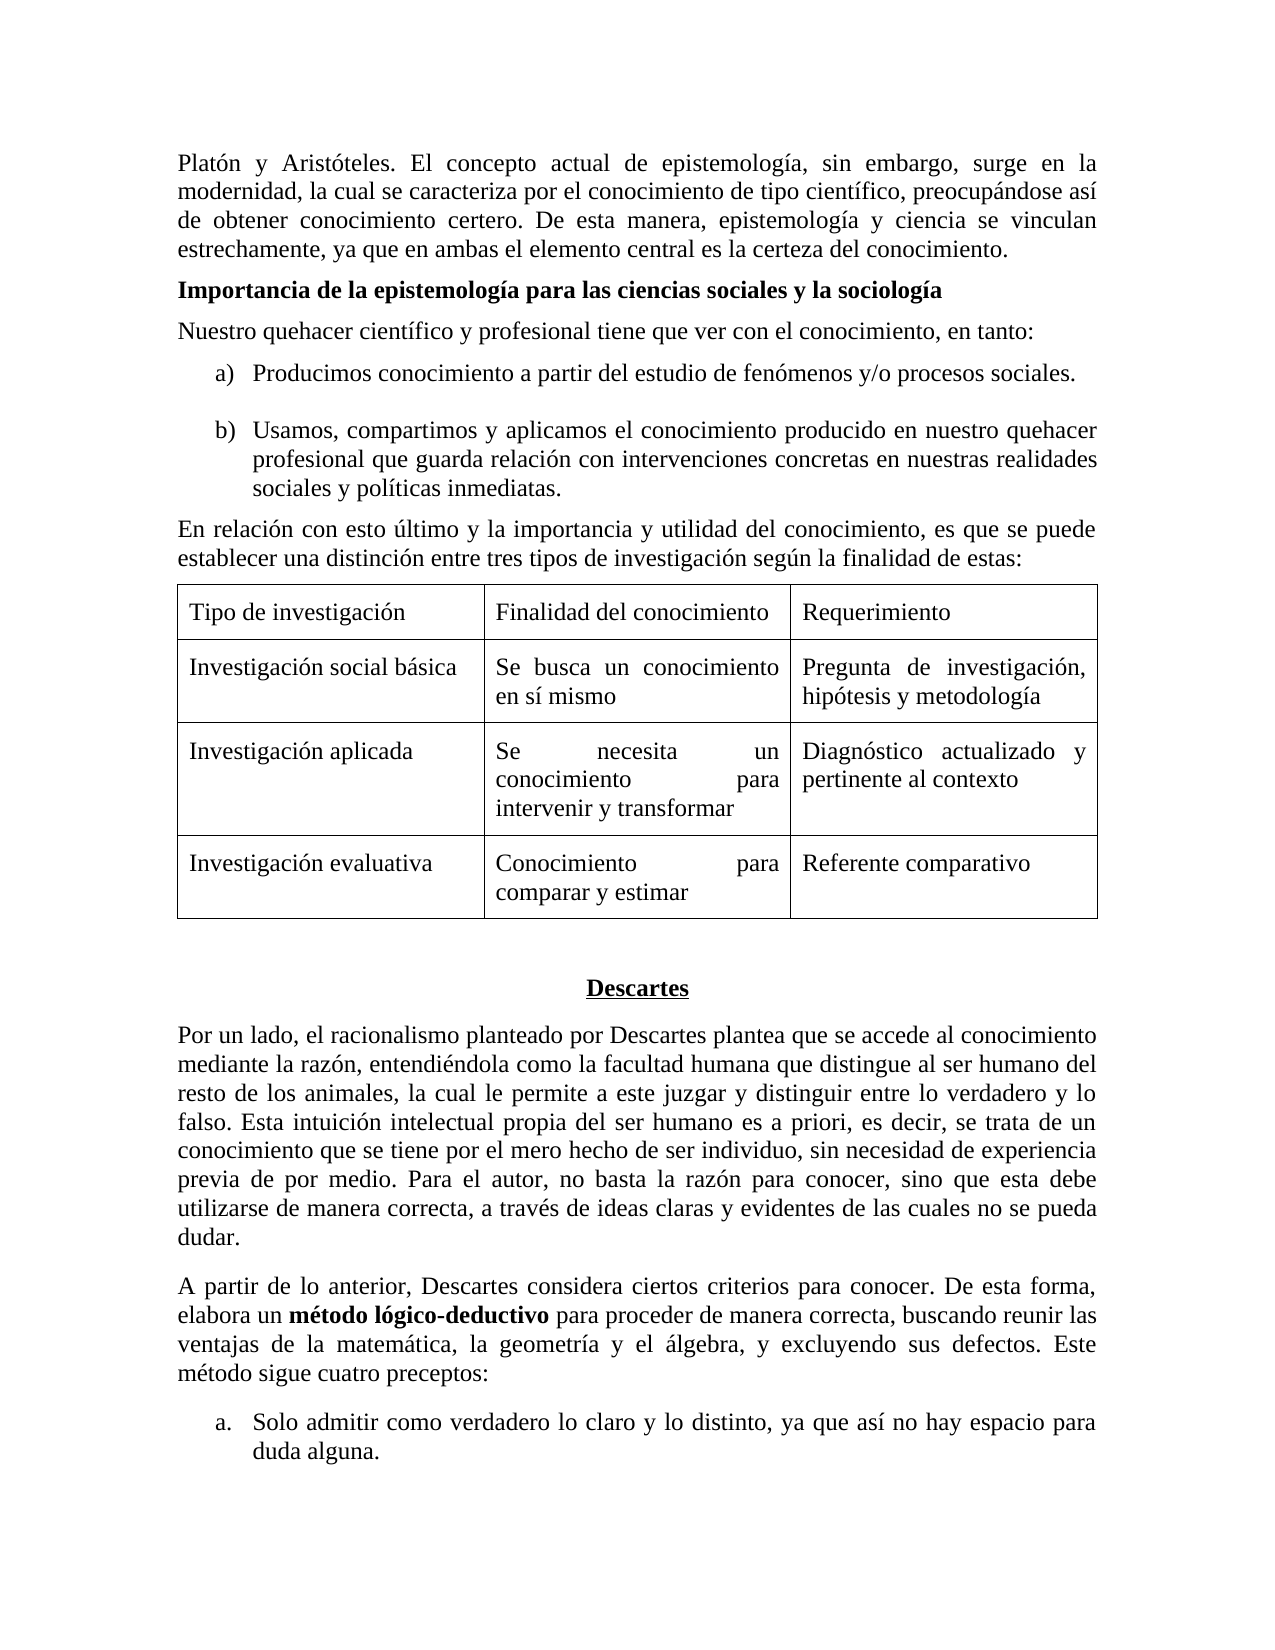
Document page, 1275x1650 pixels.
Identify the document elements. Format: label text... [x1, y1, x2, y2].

table_header Tipo de investigación [178, 585, 484, 639]
table_cell Investigación aplicada [178, 723, 484, 834]
table_cell Conocimiento para comparar y estimar [485, 836, 790, 918]
text Descartes [177, 973, 1098, 1002]
text Nuestro quehacer científico y profesional tiene que ver con el conocimiento, en tanto: [177, 316, 1098, 345]
list Producimos conocimiento a partir del estudio de fenómenos y/o procesos sociales. [215, 358, 1098, 386]
table_header Finalidad del conocimiento [485, 585, 790, 639]
text En relación con esto último y la importancia y utilidad del conocimiento, es que se puede establecer una distinción entre tres tipos de investigación según la finalidad de estas: [177, 514, 1098, 571]
table_header Requerimiento [791, 585, 1097, 639]
table_cell Se necesita un conocimiento para intervenir y transformar [485, 723, 790, 834]
list Solo admitir como verdadero lo claro y lo distinto, ya que así no hay espacio para duda alguna. [215, 1407, 1098, 1465]
list Usamos, compartimos y aplicamos el conocimiento producido en nuestro quehacer profesional que guarda relación con intervenciones concretas en nuestras realidades sociales y políticas inmediatas. [215, 415, 1098, 501]
table_cell Investigación evaluativa [178, 836, 484, 918]
table_cell Investigación social básica [178, 640, 484, 722]
text Por un lado, el racionalismo planteado por Descartes plantea que se accede al conocimiento mediante la razón, entendiéndola como la facultad humana que distingue al ser humano del resto de los animales, la cual le permite a este juzgar y distinguir entre lo verdadero y lo falso. Esta intuición intelectual propia del ser humano es a priori, es decir, se trata de un conocimiento que se tiene por el mero hecho de ser individuo, sin necesidad de experiencia previa de por medio. Para el autor, no basta la razón para conocer, sino que esta debe utilizarse de manera correcta, a través de ideas claras y evidentes de las cuales no se pueda dudar. [177, 1021, 1098, 1251]
table_cell Referente comparativo [791, 836, 1097, 918]
text A partir de lo anterior, Descartes considera ciertos criterios para conocer. De esta forma, elabora un método lógico-deductivo para proceder de manera correcta, buscando reunir las ventajas de la matemática, la geometría y el álgebra, y excluyendo sus defectos. Este método sigue cuatro preceptos: [177, 1271, 1098, 1386]
table_cell Se busca un conocimiento en sí mismo [485, 640, 790, 722]
text Importancia de la epistemología para las ciencias sociales y la sociología [177, 275, 1098, 304]
table_cell Diagnóstico actualizado y pertinente al contexto [791, 723, 1097, 834]
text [177, 148, 1098, 263]
table_cell Pregunta de investigación, hipótesis y metodología [791, 640, 1097, 722]
